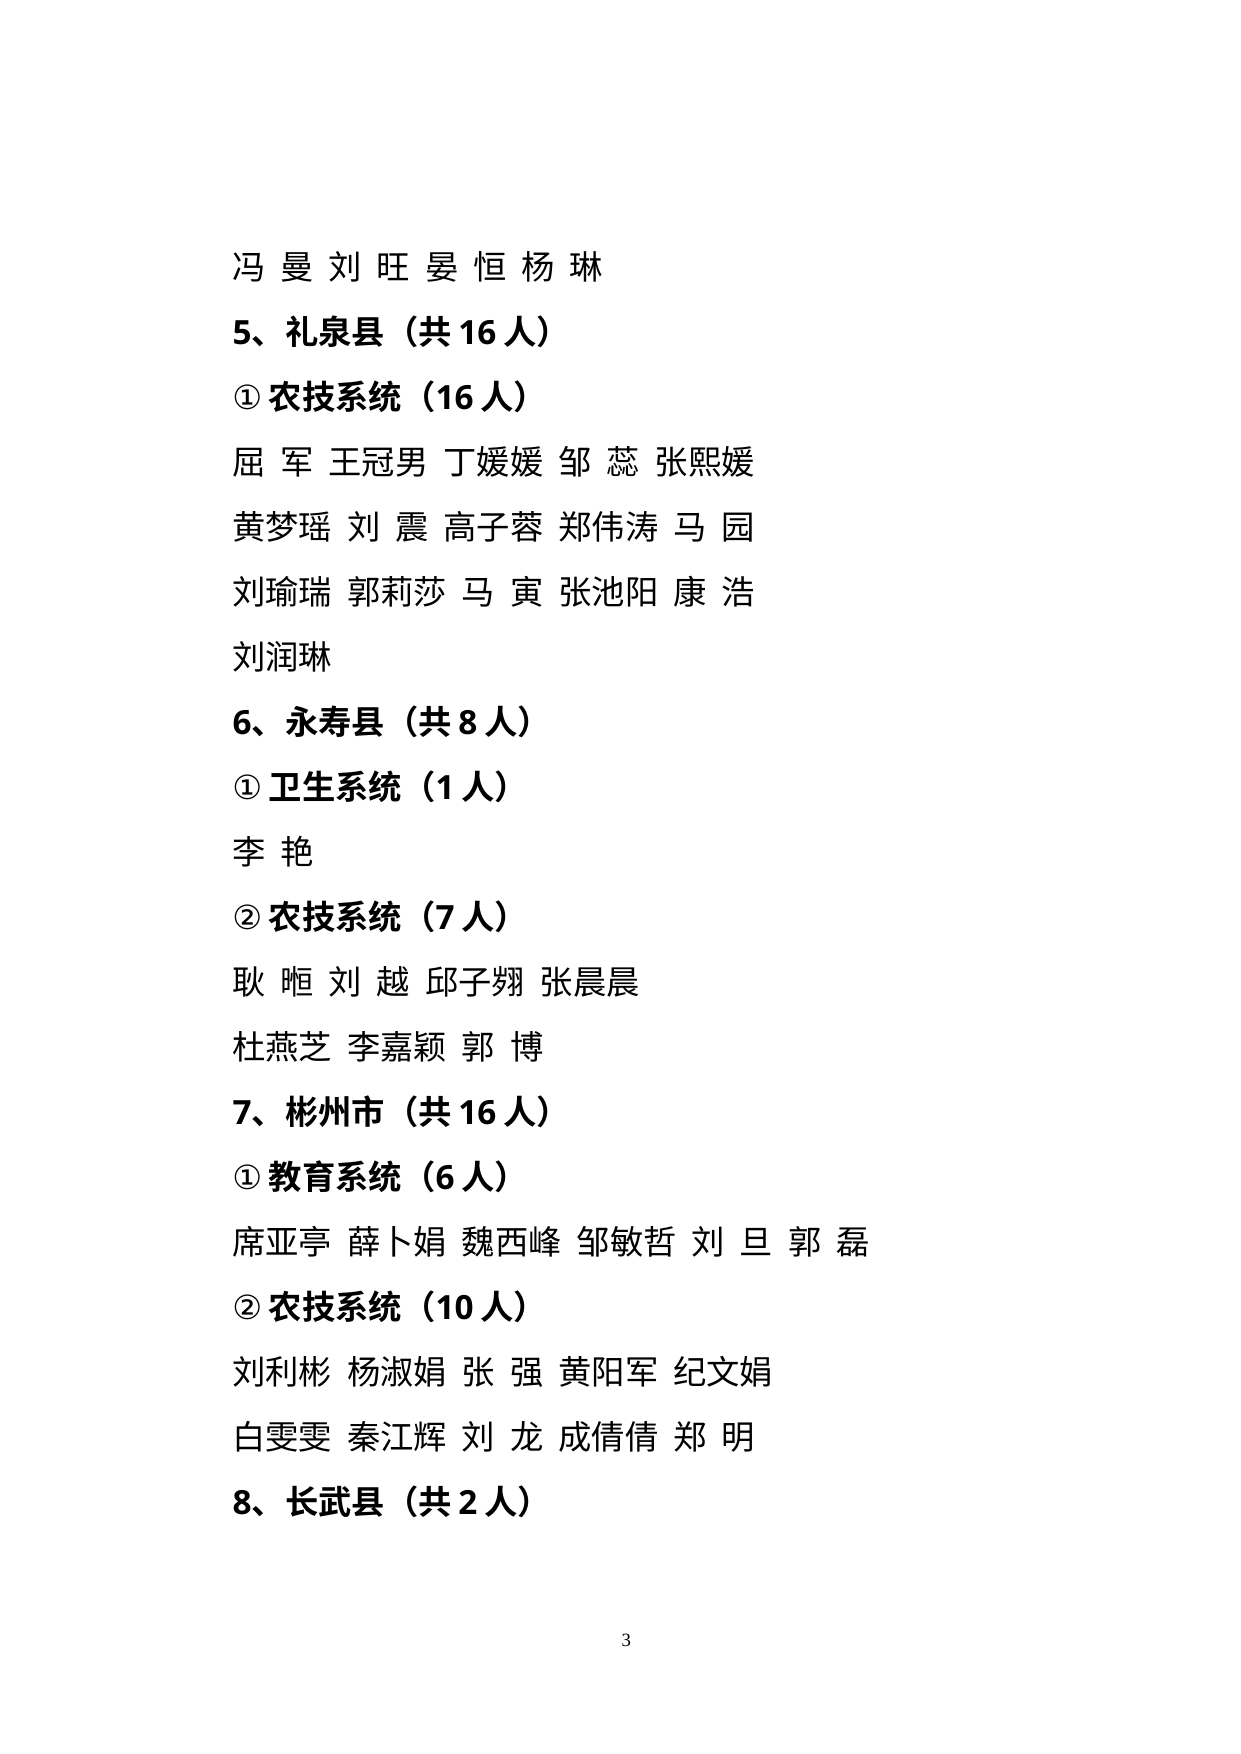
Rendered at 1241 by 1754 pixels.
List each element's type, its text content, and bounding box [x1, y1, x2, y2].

text ①农技系统（16人） [165, 363, 1087, 428]
text 席亚亭 薛卜娟 魏西峰 邹敏哲 刘 旦 郭 磊 [165, 1208, 1087, 1273]
text 8、长武县（共2人） [165, 1468, 1087, 1533]
text ②农技系统（7人） [165, 883, 1087, 948]
text 7、彬州市（共16人） [165, 1078, 1087, 1143]
text 5、礼泉县（共16人） [165, 298, 1087, 363]
text 白雯雯 秦江辉 刘 龙 成倩倩 郑 明 [165, 1403, 1087, 1468]
text 刘利彬 杨淑娟 张 强 黄阳军 纪文娟 [165, 1338, 1087, 1403]
text 刘润琳 [165, 623, 1087, 688]
text 黄梦瑶 刘 震 高子蓉 郑伟涛 马 园 [165, 493, 1087, 558]
text 刘瑜瑞 郭莉莎 马 寅 张池阳 康 浩 [165, 558, 1087, 623]
text ①卫生系统（1人） [165, 753, 1087, 818]
text ②农技系统（10人） [165, 1273, 1087, 1338]
text 李 艳 [165, 818, 1087, 883]
text 6、永寿县（共8人） [165, 688, 1087, 753]
text 屈 军 王冠男 丁媛媛 邹 蕊 张熙媛 [165, 428, 1087, 493]
text 冯 曼 刘 旺 晏 恒 杨 琳 [165, 233, 1087, 298]
text 耿 暅 刘 越 邱子翙 张晨晨 [165, 948, 1087, 1013]
text 杜燕芝 李嘉颖 郭 博 [165, 1013, 1087, 1078]
text ①教育系统（6人） [165, 1143, 1087, 1208]
